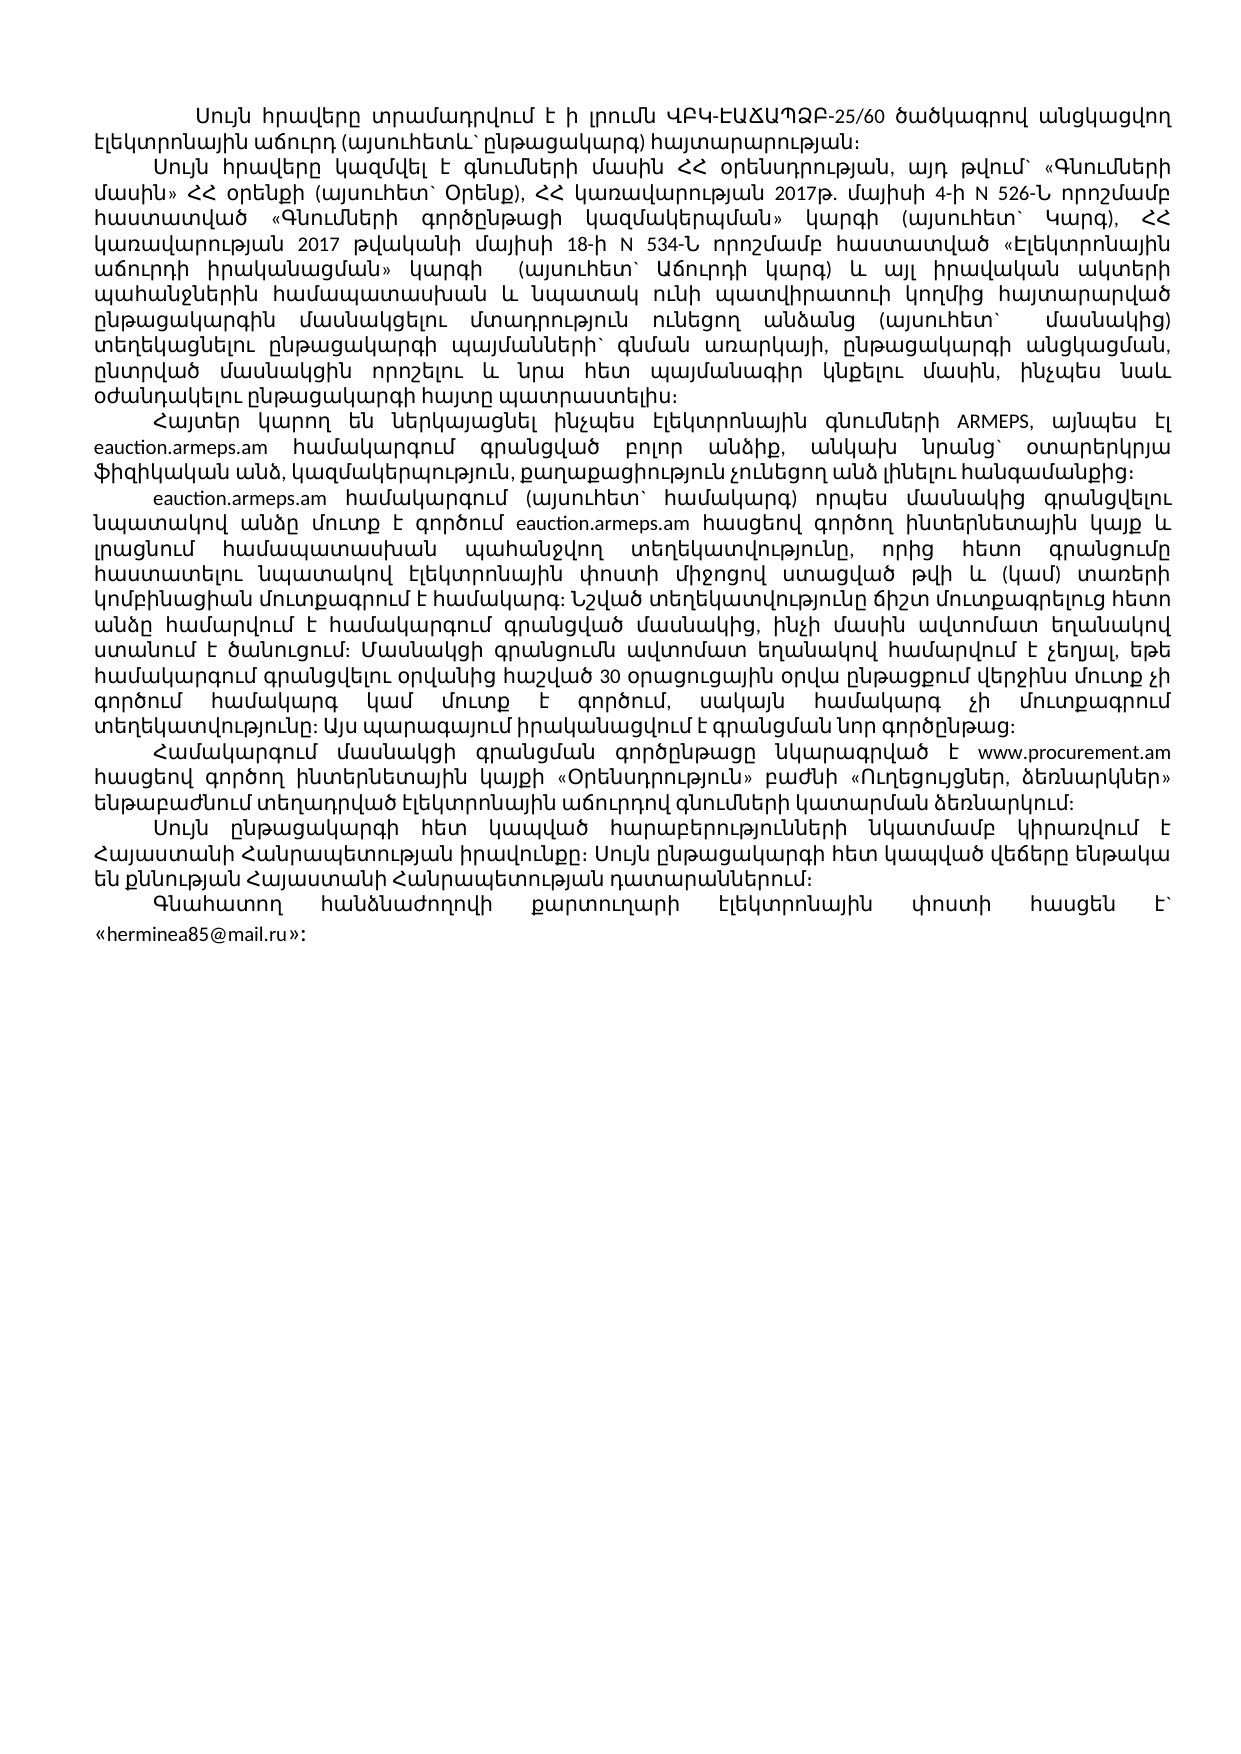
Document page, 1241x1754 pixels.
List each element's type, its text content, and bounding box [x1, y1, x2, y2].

text eauction.armeps.am համակարգում (այսուհետ` համակարգ) որպես մասնակից գրանցվելու նպատակով անձը մուտք է գործում eauction.armeps.am հասցեով գործող ինտերնետային կայք և լրացնում համապատասխան պահանջվող տեղեկատվությունը, որից հետո գրանցումը հաստատելու նպատակով էլեկտրոնային փոստի միջոցով ստացված թվի և (կամ) տառերի կոմբինացիան մուտքագրում է համակարգ: Նշված տեղեկատվությունը ճիշտ մուտքագրելուց հետո անձը համարվում է համակարգում գրանցված մասնակից, ինչի մասին ավտոմատ եղանակով ստանում է ծանուցում: Մասնակցի գրանցումն ավտոմատ եղանակով համարվում է չեղյալ, եթե համակարգում գրանցվելու օրվանից հաշված 30 օրացուցային օրվա ընթացքում վերջինս մուտք չի գործում համակարգ կամ մուտք է գործում, սակայն համակարգ չի մուտքագրում տեղեկատվությունը: Այս պարագայում իրականացվում է գրանցման նոր գործընթաց: [94, 485, 1171, 739]
text Սույն հրավերը կազմվել է գնումների մասին ՀՀ օրենսդրության, այդ թվում` «Գնումների մասին» ՀՀ օրենքի (այսուհետ` Օրենք), ՀՀ կառավարության 2017թ. մայիսի 4-ի N 526-Ն որոշմամբ հաստատված «Գնումների գործընթացի կազմակերպման» կարգի (այսուհետ` Կարգ), ՀՀ կառավարության 2017 թվականի մայիսի 18-ի N 534-Ն որոշմամբ հաստատված «Էլեկտրոնային աճուրդի իրականացման» կարգի (այսուհետ` Աճուրդի կարգ) և այլ իրավական ակտերի պահանջներին համապատասխան և նպատակ ունի պատվիրատուի կողմից հայտարարված ընթացակարգին մասնակցելու մտադրություն ունեցող անձանց (այսուհետ` մասնակից) տեղեկացնելու ընթացակարգի պայմանների` գնման առարկայի, ընթացակարգի անցկացման, ընտրված մասնակցին որոշելու և նրա հետ պայմանագիր կնքելու մասին, ինչպես նաև օժանդակելու ընթացակարգի հայտը պատրաստելիս։ [94, 154, 1171, 409]
text Համակարգում մասնակցի գրանցման գործընթացը նկարագրված է www.procurement.am հասցեով գործող ինտերնետային կայքի «Օրենսդրություն» բաժնի «Ուղեցույցներ, ձեռնարկներ» ենթաբաժնում տեղադրված էլեկտրոնային աճուրդով գնումների կատարման ձեռնարկում: [94, 739, 1171, 815]
text Սույն հրավերը տրամադրվում է ի լրումն ՎԲԿ-ԷԱՃԱՊՁԲ-25/60 ծածկագրով անցկացվող էլեկտրոնային աճուրդ (այսուհետև` ընթացակարգ) հայտարարության։ [94, 104, 1171, 154]
text Գնահատող հանձնաժողովի քարտուղարի էլեկտրոնային փոստի հասցեն է` «herminea85@mail.ru»: [94, 892, 1171, 948]
text Սույն ընթացակարգի հետ կապված հարաբերությունների նկատմամբ կիրառվում է Հայաստանի Հանրապետության իրավունքը։ Սույն ընթացակարգի հետ կապված վեճերը ենթակա են քննության Հայաստանի Հանրապետության դատարաններում։ [94, 815, 1171, 892]
text Հայտեր կարող են ներկայացնել ինչպես էլեկտրոնային գնումների ARMEPS, այնպես էլ eauction.armeps.am համակարգում գրանցված բոլոր անձիք, անկախ նրանց` օտարերկրյա ֆիզիկական անձ, կազմակերպություն, քաղաքացիություն չունեցող անձ լինելու հանգամանքից։ [94, 409, 1171, 485]
